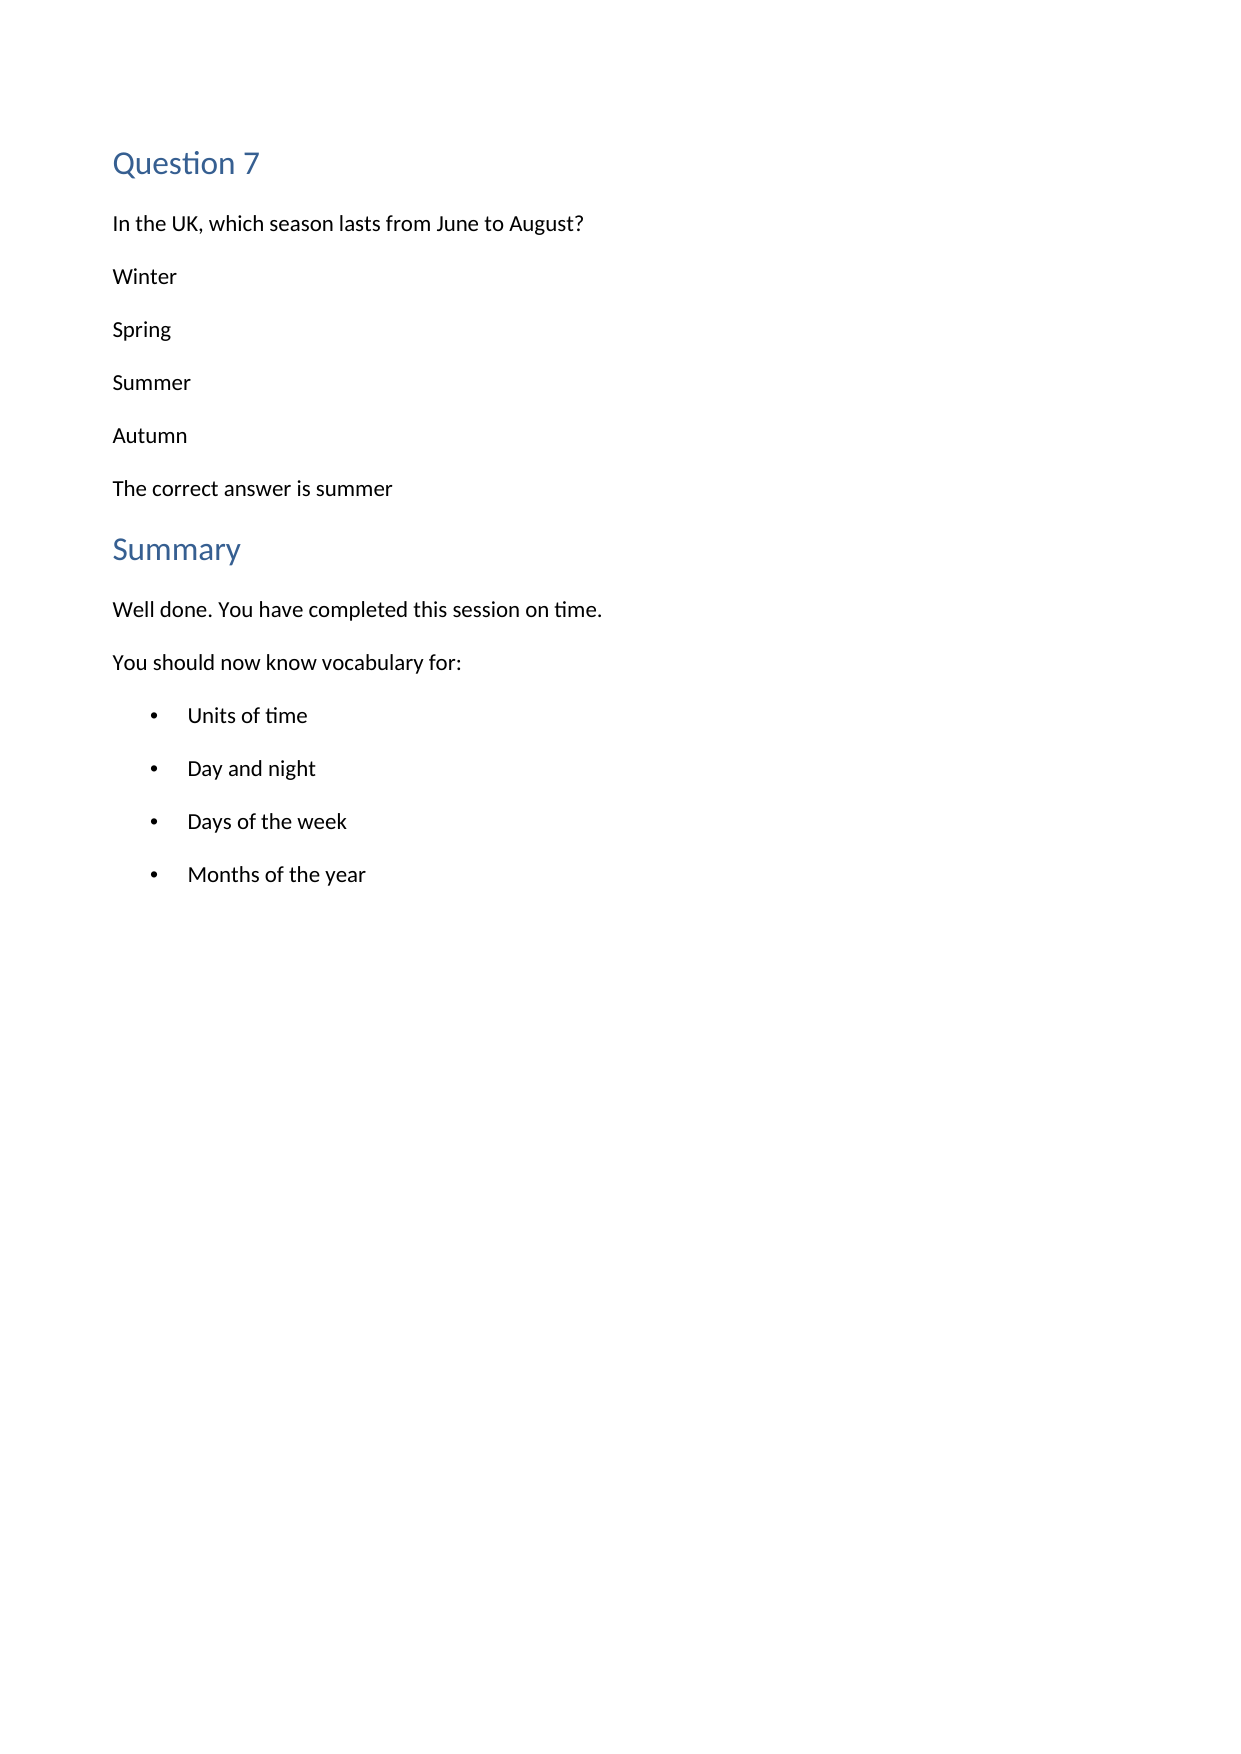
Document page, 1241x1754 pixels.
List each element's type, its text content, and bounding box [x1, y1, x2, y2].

text In the UK, which season lasts from June to August? [112, 209, 1128, 237]
text Winter [112, 262, 1128, 290]
text Question 7 [112, 142, 1128, 182]
list Months of the year [150, 860, 1128, 888]
text Summer [112, 368, 1128, 396]
text You should now know vocabulary for: [112, 648, 1128, 676]
list Day and night [150, 754, 1128, 782]
text Autumn [112, 421, 1128, 449]
list Units of time [150, 701, 1128, 729]
text Well done. You have completed this session on time. [112, 595, 1128, 623]
text The correct answer is summer [112, 474, 1128, 502]
list Days of the week [150, 807, 1128, 835]
text Summary [112, 527, 1128, 568]
text Spring [112, 315, 1128, 343]
